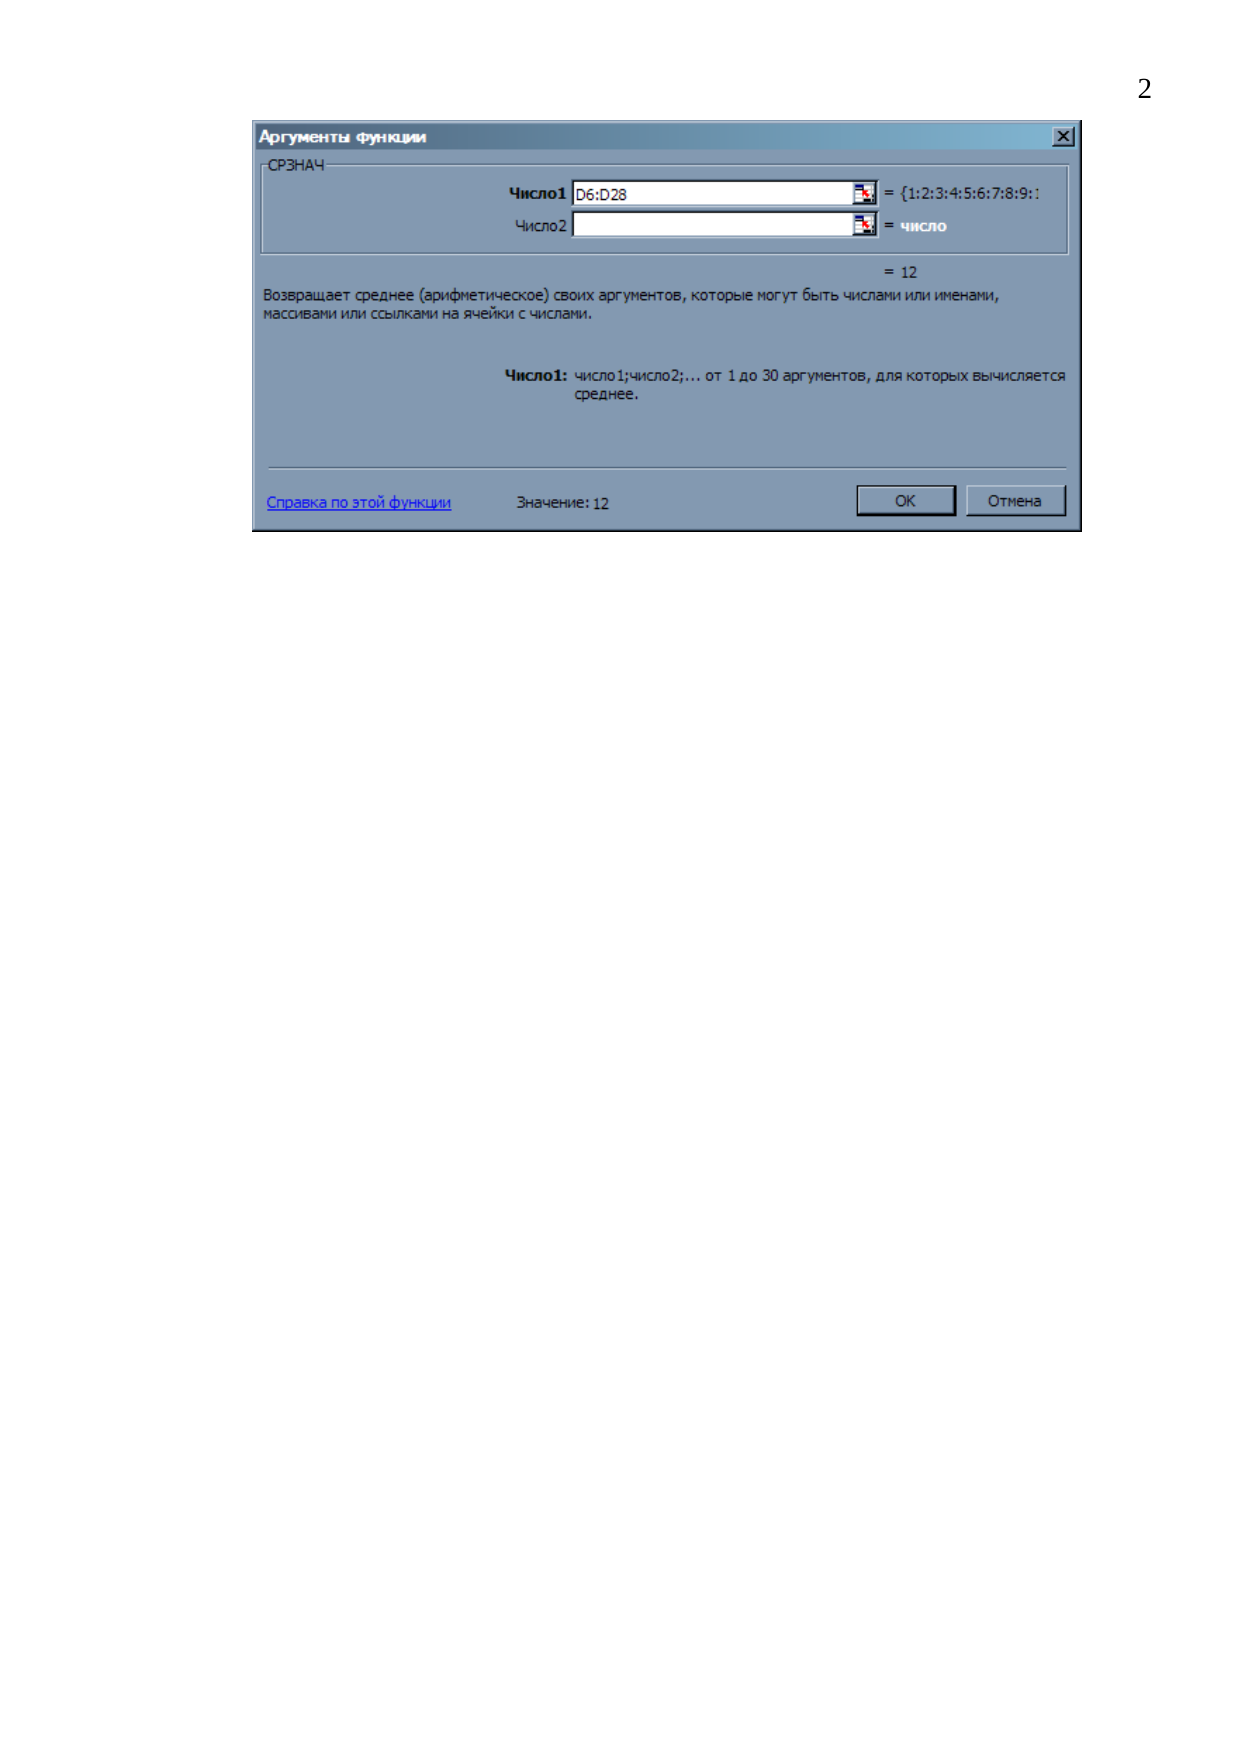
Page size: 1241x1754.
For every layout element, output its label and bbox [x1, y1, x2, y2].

picture [252, 120, 1082, 532]
